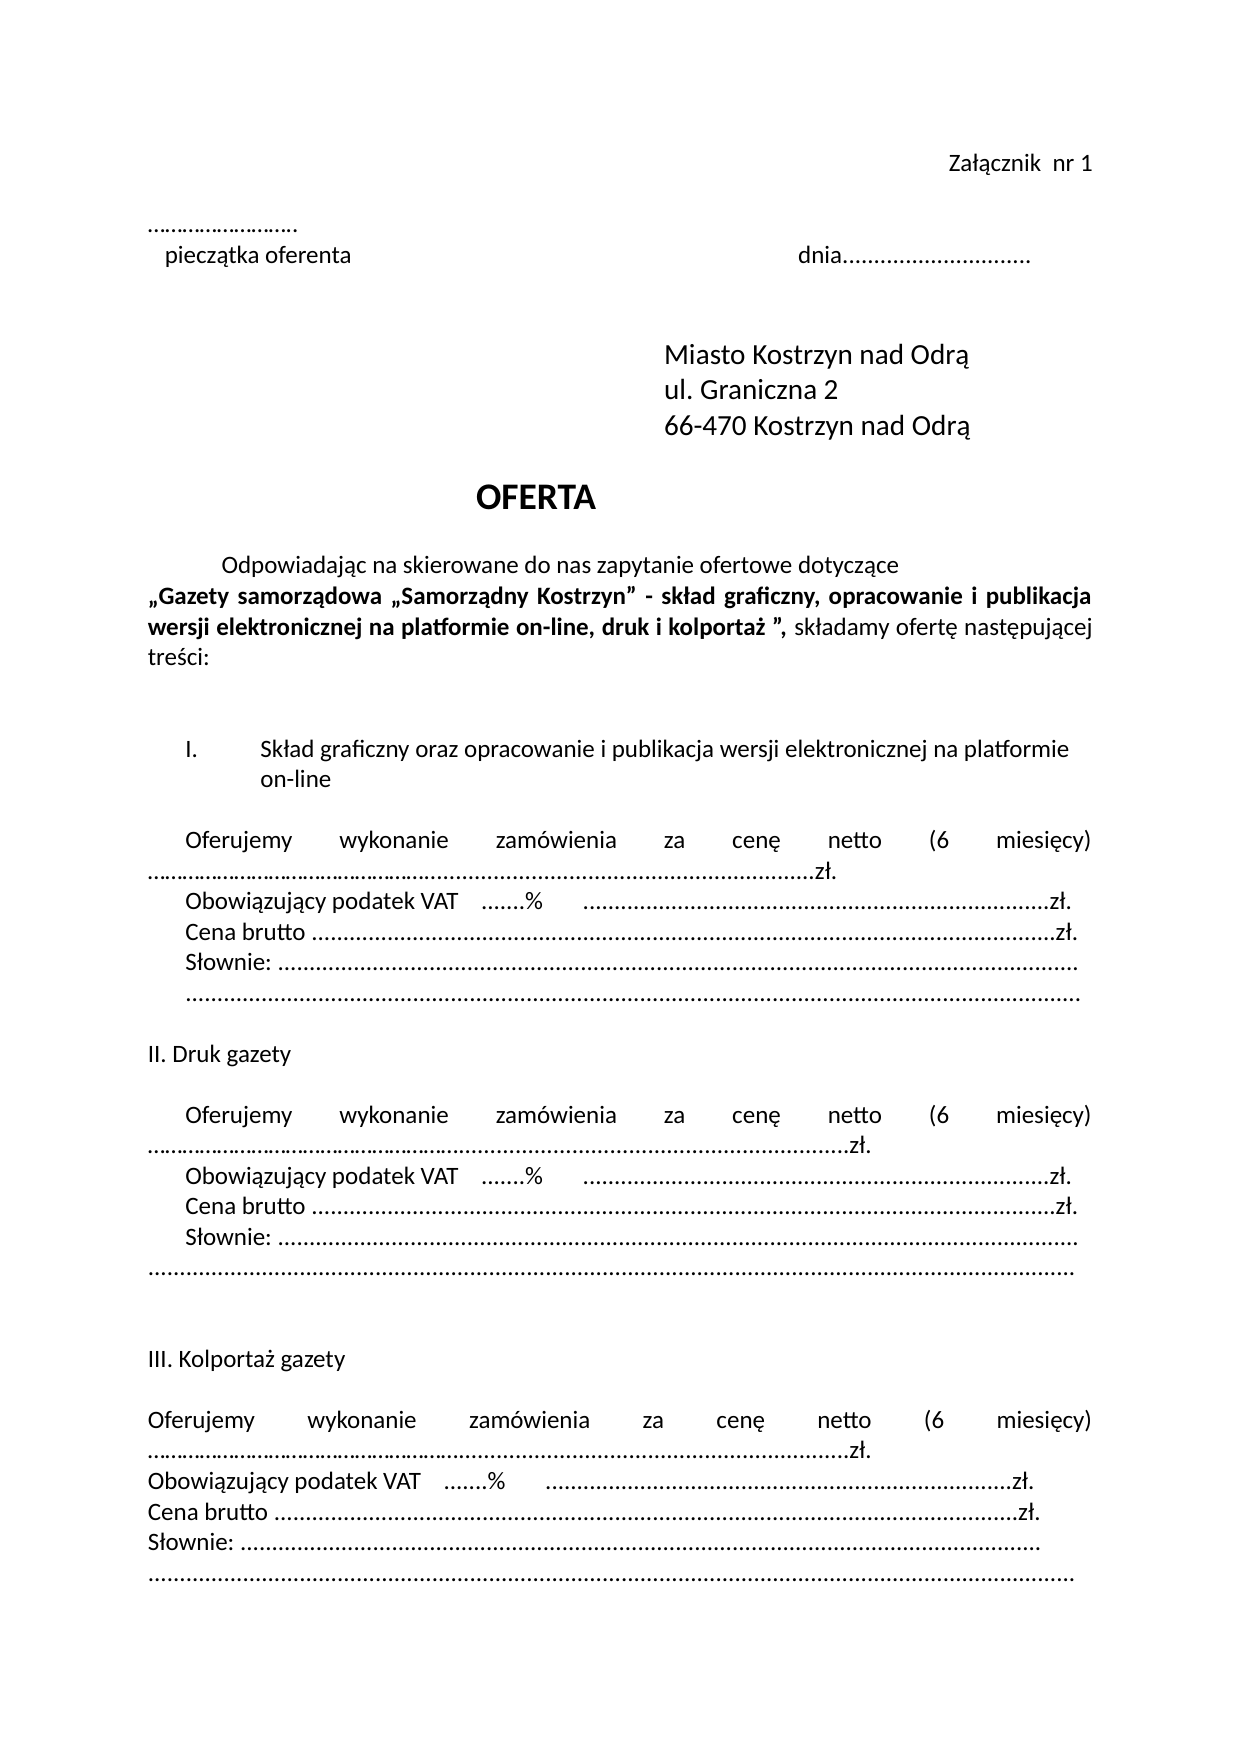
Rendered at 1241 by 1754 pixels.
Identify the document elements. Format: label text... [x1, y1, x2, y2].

text Obowiązujący podatek VAT .......% ..........................................................................zł. [185, 885, 1093, 916]
text pieczątka oferenta dnia.............................. [148, 239, 1093, 270]
text .............................................................................................................................................. [185, 977, 1093, 1007]
text Miasto Kostrzyn nad Odrą [664, 336, 1093, 371]
text ................................................................................................................................................... [148, 1557, 1093, 1587]
text Oferujemy wykonanie zamówienia za cenę netto (6 miesięcy) ………………………………………………..............................................................zł. [148, 1099, 1093, 1160]
text OFERTA [148, 473, 1093, 519]
text III. Kolportaż gazety [148, 1343, 1093, 1374]
text Oferujemy wykonanie zamówienia za cenę netto (6 miesięcy) ………………………………………………..............................................................zł. [148, 1404, 1093, 1465]
text Oferujemy wykonanie zamówienia za cenę netto (6 miesięcy) …………………………………………..............................................................zł. [148, 824, 1093, 885]
text Cena brutto ......................................................................................................................zł. [185, 916, 1093, 946]
text Obowiązujący podatek VAT .......% ..........................................................................zł. [185, 1160, 1093, 1191]
text ul. Graniczna 2 [148, 371, 1093, 407]
text 66-470 Kostrzyn nad Odrą [148, 407, 1093, 443]
text Słownie: ............................................................................................................................... [185, 1221, 1093, 1252]
text Cena brutto ......................................................................................................................zł. [148, 1496, 1093, 1526]
text Załącznik nr 1 [148, 148, 1093, 178]
text II. Druk gazety [148, 1038, 1093, 1068]
text Słownie: ............................................................................................................................... [148, 1526, 1093, 1557]
text Odpowiadając na skierowane do nas zapytanie ofertowe dotyczące [148, 549, 1093, 580]
list Skład graficzny oraz opracowanie i publikacja wersji elektronicznej na platformie on-line [185, 733, 1093, 794]
text Cena brutto ......................................................................................................................zł. [185, 1191, 1093, 1221]
text „Gazety samorządowa „Samorządny Kostrzyn” - skład graficzny, opracowanie i publikacja wersji elektronicznej na platformie on-line, druk i kolportaż ”, składamy ofertę następującej treści: [148, 580, 1093, 672]
text Obowiązujący podatek VAT .......% ..........................................................................zł. [148, 1465, 1093, 1496]
text ................................................................................................................................................... [148, 1252, 1093, 1282]
text …………………….. [148, 209, 1093, 239]
text Słownie: ............................................................................................................................... [185, 946, 1093, 977]
